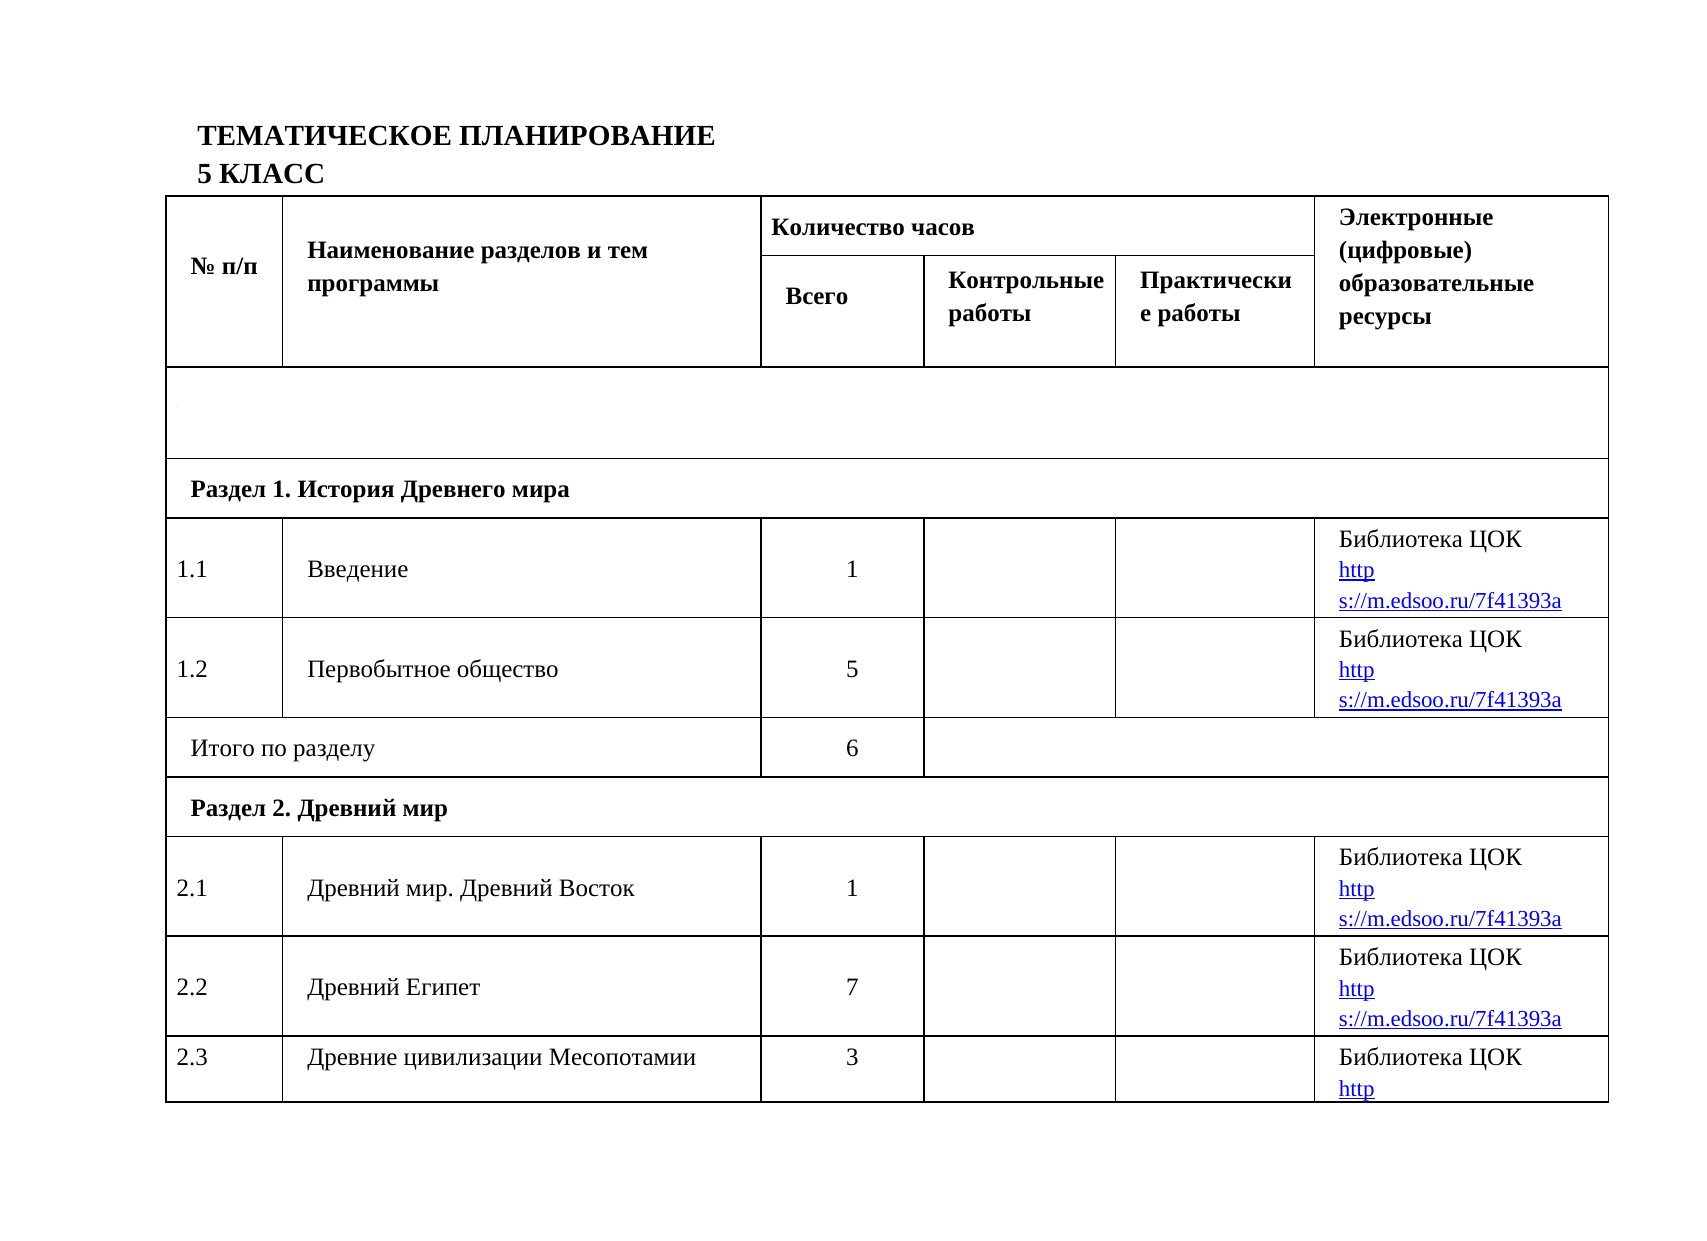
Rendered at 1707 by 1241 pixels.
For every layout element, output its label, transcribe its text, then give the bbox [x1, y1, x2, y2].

table_cell [1116, 937, 1314, 1035]
table_cell Введение [283, 519, 760, 617]
table_cell [167, 368, 1608, 458]
table_cell [925, 1037, 1115, 1101]
table_cell Контрольные работы [925, 256, 1115, 366]
text 5 КЛАСС [190, 157, 1618, 190]
table_header Электронные (цифровые) образовательные ресурсы [1315, 197, 1608, 366]
table_cell 1 [762, 519, 923, 617]
text ТЕМАТИЧЕСКОЕ ПЛАНИРОВАНИЕ [190, 118, 1618, 152]
table_cell 5 [762, 618, 923, 717]
table_header № п/п [167, 197, 282, 366]
table_cell [1116, 618, 1314, 717]
table_cell [1116, 519, 1314, 617]
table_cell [1315, 1037, 1608, 1101]
table_cell [1116, 837, 1314, 935]
table_cell 2.2 [167, 937, 282, 1035]
table_cell 6 [762, 718, 923, 776]
table_cell [925, 937, 1115, 1035]
table_cell [925, 519, 1115, 617]
table_cell [925, 718, 1608, 776]
table_cell [925, 618, 1115, 717]
table_cell Практические работы [1116, 256, 1314, 366]
table_cell 1.2 [167, 618, 282, 717]
table_cell 2.3 [167, 1037, 282, 1101]
table_cell [925, 837, 1115, 935]
table_cell Всего [762, 256, 923, 366]
table_cell 1 [762, 837, 923, 935]
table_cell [283, 1037, 760, 1101]
table_cell Библиотека ЦОК https://m.edsoo.ru/7f41393a [1315, 519, 1608, 617]
table_header Наименование разделов и тем программы [283, 197, 760, 366]
table_cell 2.1 [167, 837, 282, 935]
table_cell Итого по разделу [167, 718, 760, 776]
table_cell 3 [762, 1037, 923, 1101]
table_cell Древний Египет [283, 937, 760, 1035]
table_cell Библиотека ЦОК https://m.edsoo.ru/7f41393a [1315, 618, 1608, 717]
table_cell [1315, 937, 1608, 1035]
table_cell 7 [762, 937, 923, 1035]
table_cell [1315, 837, 1608, 935]
table_cell Раздел 1. История Древнего мира [167, 459, 1608, 517]
table_header Количество часов [762, 197, 1314, 255]
table_cell Первобытное общество [283, 618, 760, 717]
table_cell [1116, 1037, 1314, 1101]
table_cell Древний мир. Древний Восток [283, 837, 760, 935]
table_cell Раздел 2. Древний мир [167, 778, 1608, 836]
table_cell 1.1 [167, 519, 282, 617]
